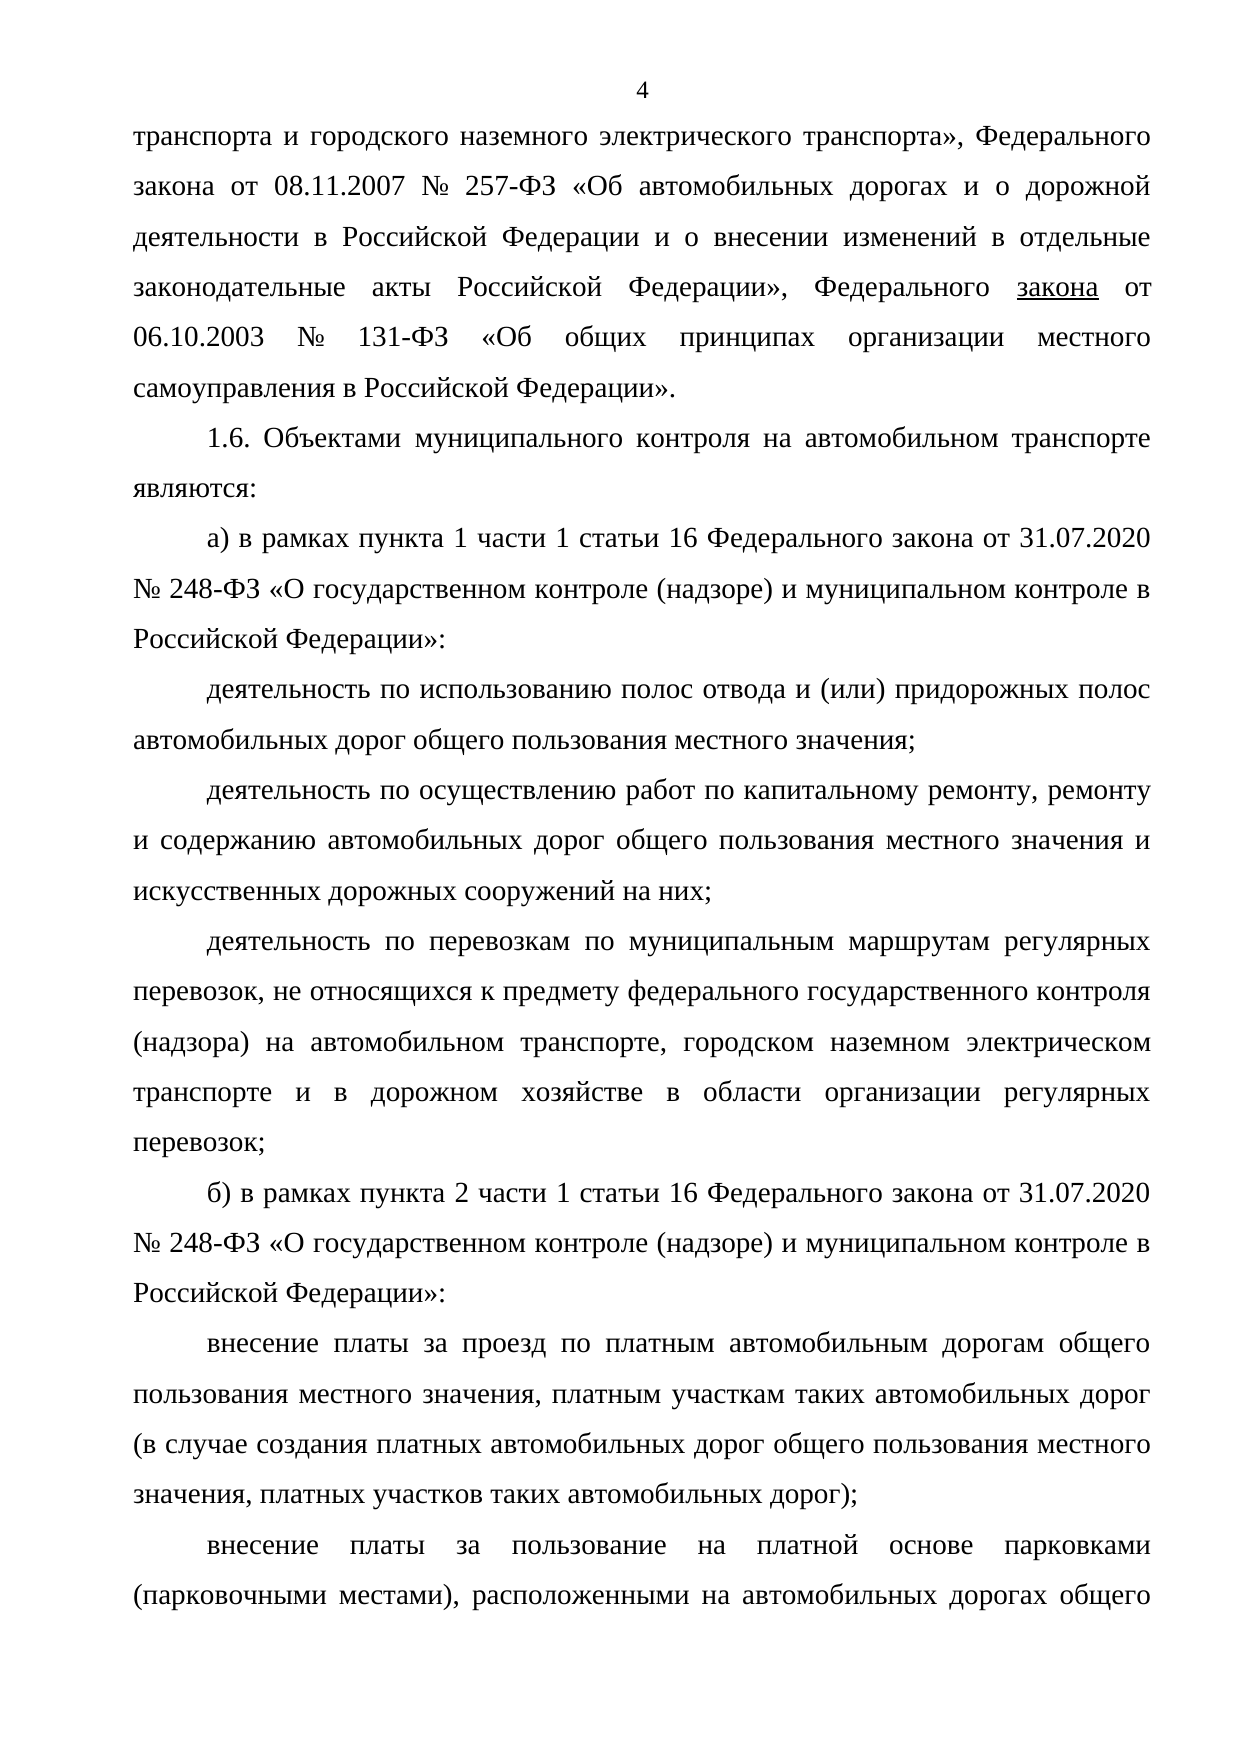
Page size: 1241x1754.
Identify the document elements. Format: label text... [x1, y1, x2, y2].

text б) в рамках пункта 2 части 1 статьи 16 Федерального закона от 31.07.2020 № 248-ФЗ «О государственном контроле (надзоре) и муниципальном контроле в Российской Федерации»: [133, 1175, 1152, 1309]
text 1.6. Объектами муниципального контроля на автомобильном транспорте являются: [133, 420, 1152, 504]
text деятельность по использованию полос отвода и (или) придорожных полос автомобильных дорог общего пользования местного значения; [133, 672, 1152, 755]
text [133, 118, 1152, 403]
text деятельность по перевозкам по муниципальным маршрутам регулярных перевозок, не относящихся к предмету федерального государственного контроля (надзора) на автомобильном транспорте, городском наземном электрическом транспорте и в дорожном хозяйстве в области организации регулярных перевозок; [133, 923, 1152, 1158]
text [133, 1527, 1152, 1611]
text деятельность по осуществлению работ по капитальному ремонту, ремонту и содержанию автомобильных дорог общего пользования местного значения и искусственных дорожных сооружений на них; [133, 772, 1152, 906]
text внесение платы за проезд по платным автомобильным дорогам общего пользования местного значения, платным участкам таких автомобильных дорог (в случае создания платных автомобильных дорог общего пользования местного значения, платных участков таких автомобильных дорог); [133, 1326, 1152, 1510]
text а) в рамках пункта 1 части 1 статьи 16 Федерального закона от 31.07.2020 № 248-ФЗ «О государственном контроле (надзоре) и муниципальном контроле в Российской Федерации»: [133, 521, 1152, 655]
